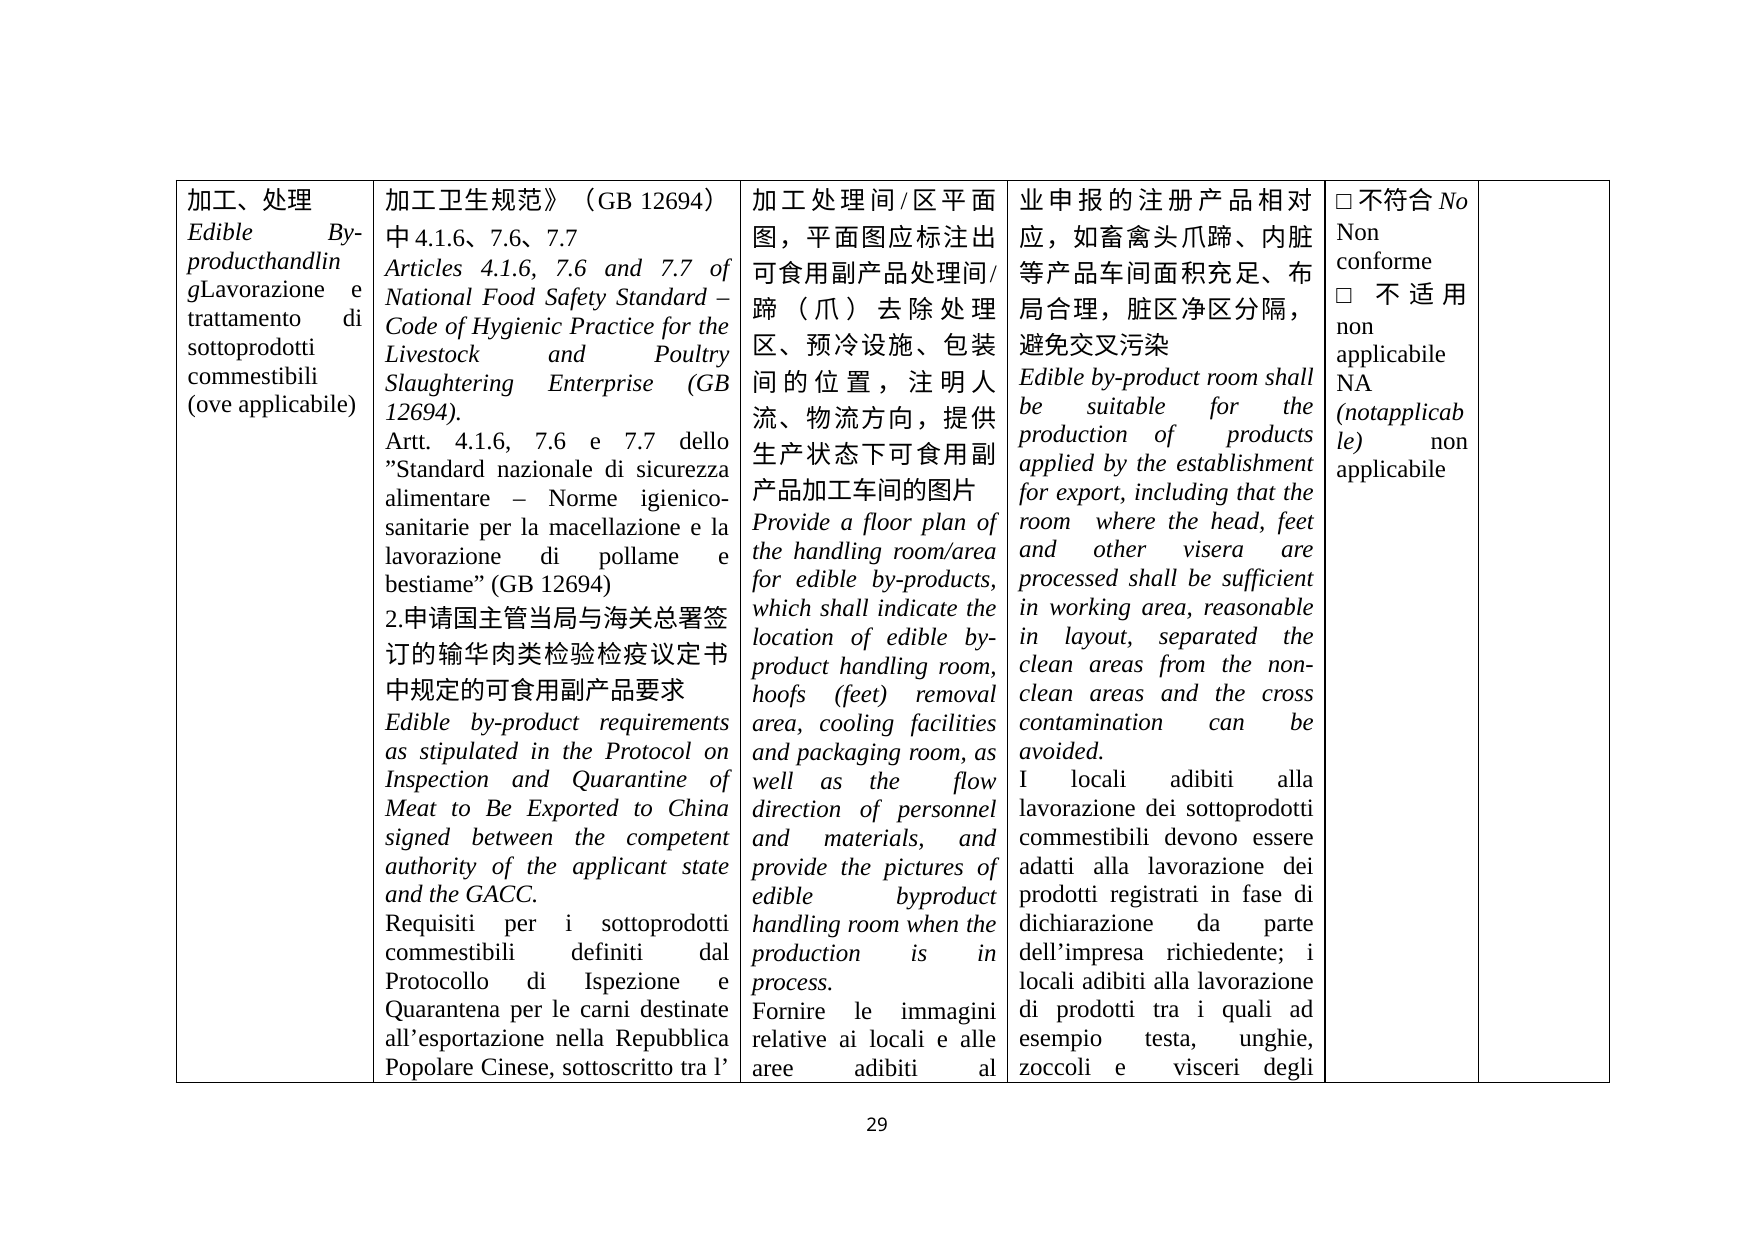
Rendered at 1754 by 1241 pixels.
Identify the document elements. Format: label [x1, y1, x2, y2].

table_cell [1326, 181, 1478, 1082]
table_cell [1008, 181, 1324, 1082]
table_cell [374, 181, 740, 1082]
table_cell [741, 181, 1007, 1082]
table_cell [1479, 181, 1609, 1082]
table_cell [177, 181, 373, 1082]
